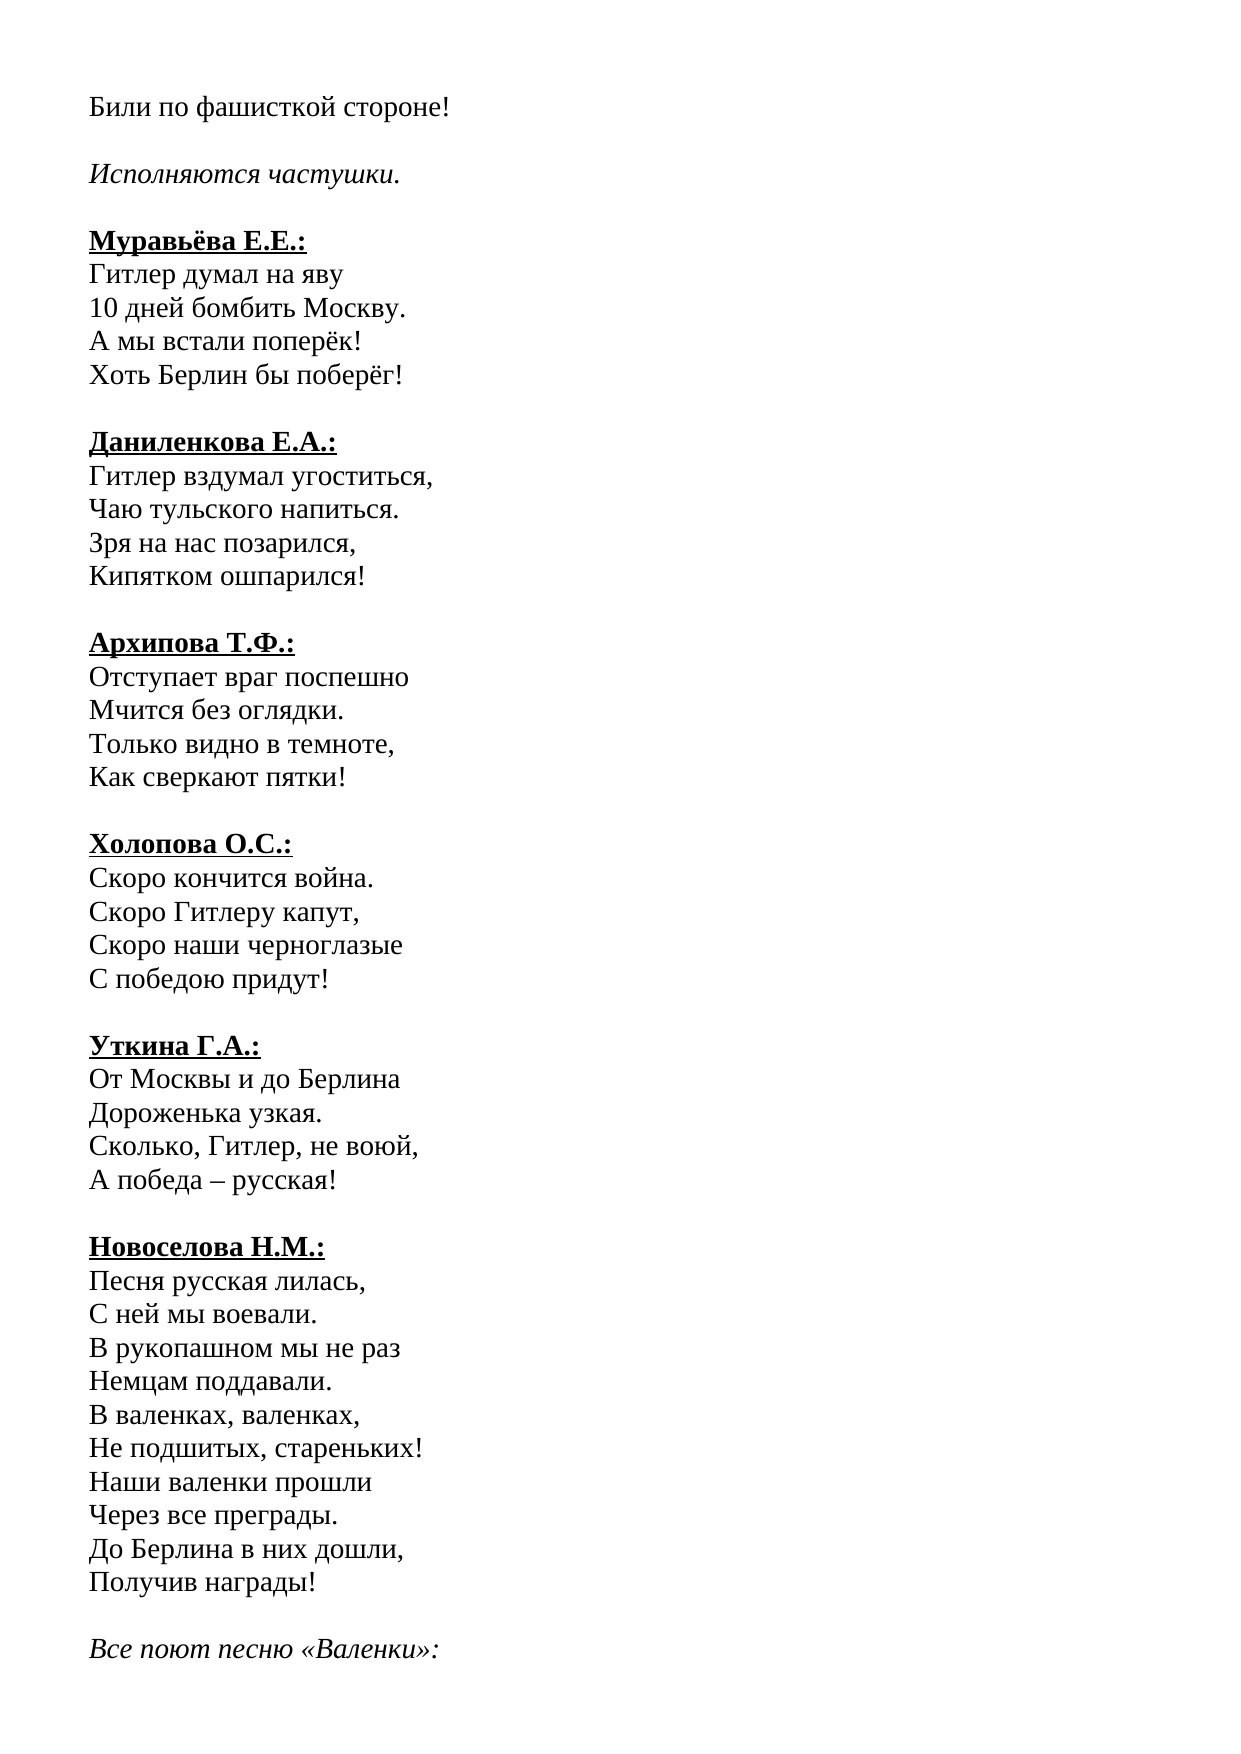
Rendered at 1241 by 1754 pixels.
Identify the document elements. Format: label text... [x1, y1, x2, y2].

text С победою придут! [89, 961, 1152, 994]
text Сколько, Гитлер, не воюй, [89, 1128, 1152, 1162]
text 10 дней бомбить Москву. [89, 290, 1152, 323]
text Даниленкова Е.А.: [89, 424, 1152, 458]
text Уткина Г.А.: [89, 1028, 1152, 1061]
text С ней мы воевали. [89, 1296, 1152, 1330]
text А победа – русская! [89, 1162, 1152, 1196]
text Хоть Берлин бы поберёг! [89, 357, 1152, 391]
text Немцам поддавали. [89, 1363, 1152, 1397]
text В рукопашном мы не раз [89, 1330, 1152, 1363]
text Скоро Гитлеру капут, [89, 894, 1152, 927]
text Исполняются частушки. [89, 156, 1152, 189]
text Все поют песню «Валенки»: [89, 1632, 1152, 1665]
text Холопова О.С.: [89, 827, 1152, 860]
text Гитлер думал на яву [89, 256, 1152, 290]
text Гитлер вздумал угоститься, [89, 458, 1152, 491]
text Чаю тульского напиться. [89, 491, 1152, 525]
text Били по фашисткой стороне! [89, 89, 1152, 122]
text В валенках, валенках, [89, 1397, 1152, 1430]
text Мчится без оглядки. [89, 692, 1152, 726]
text Наши валенки прошли [89, 1464, 1152, 1497]
text Архипова Т.Ф.: [89, 625, 1152, 659]
text Только видно в темноте, [89, 726, 1152, 759]
text Зря на нас позарился, [89, 525, 1152, 558]
text Новоселова Н.М.: [89, 1229, 1152, 1263]
text Кипятком ошпарился! [89, 558, 1152, 592]
text Муравьёва Е.Е.: [89, 223, 1152, 256]
text Отступает враг поспешно [89, 659, 1152, 692]
text Получив награды! [89, 1564, 1152, 1598]
text Скоро наши черноглазые [89, 927, 1152, 961]
text Через все преграды. [89, 1497, 1152, 1531]
text Дороженька узкая. [89, 1095, 1152, 1128]
text Не подшитых, стареньких! [89, 1430, 1152, 1464]
text Как сверкают пятки! [89, 759, 1152, 793]
text До Берлина в них дошли, [89, 1531, 1152, 1564]
text А мы встали поперёк! [89, 323, 1152, 357]
text Песня русская лилась, [89, 1263, 1152, 1296]
text От Москвы и до Берлина [89, 1061, 1152, 1095]
text Скоро кончится война. [89, 860, 1152, 894]
